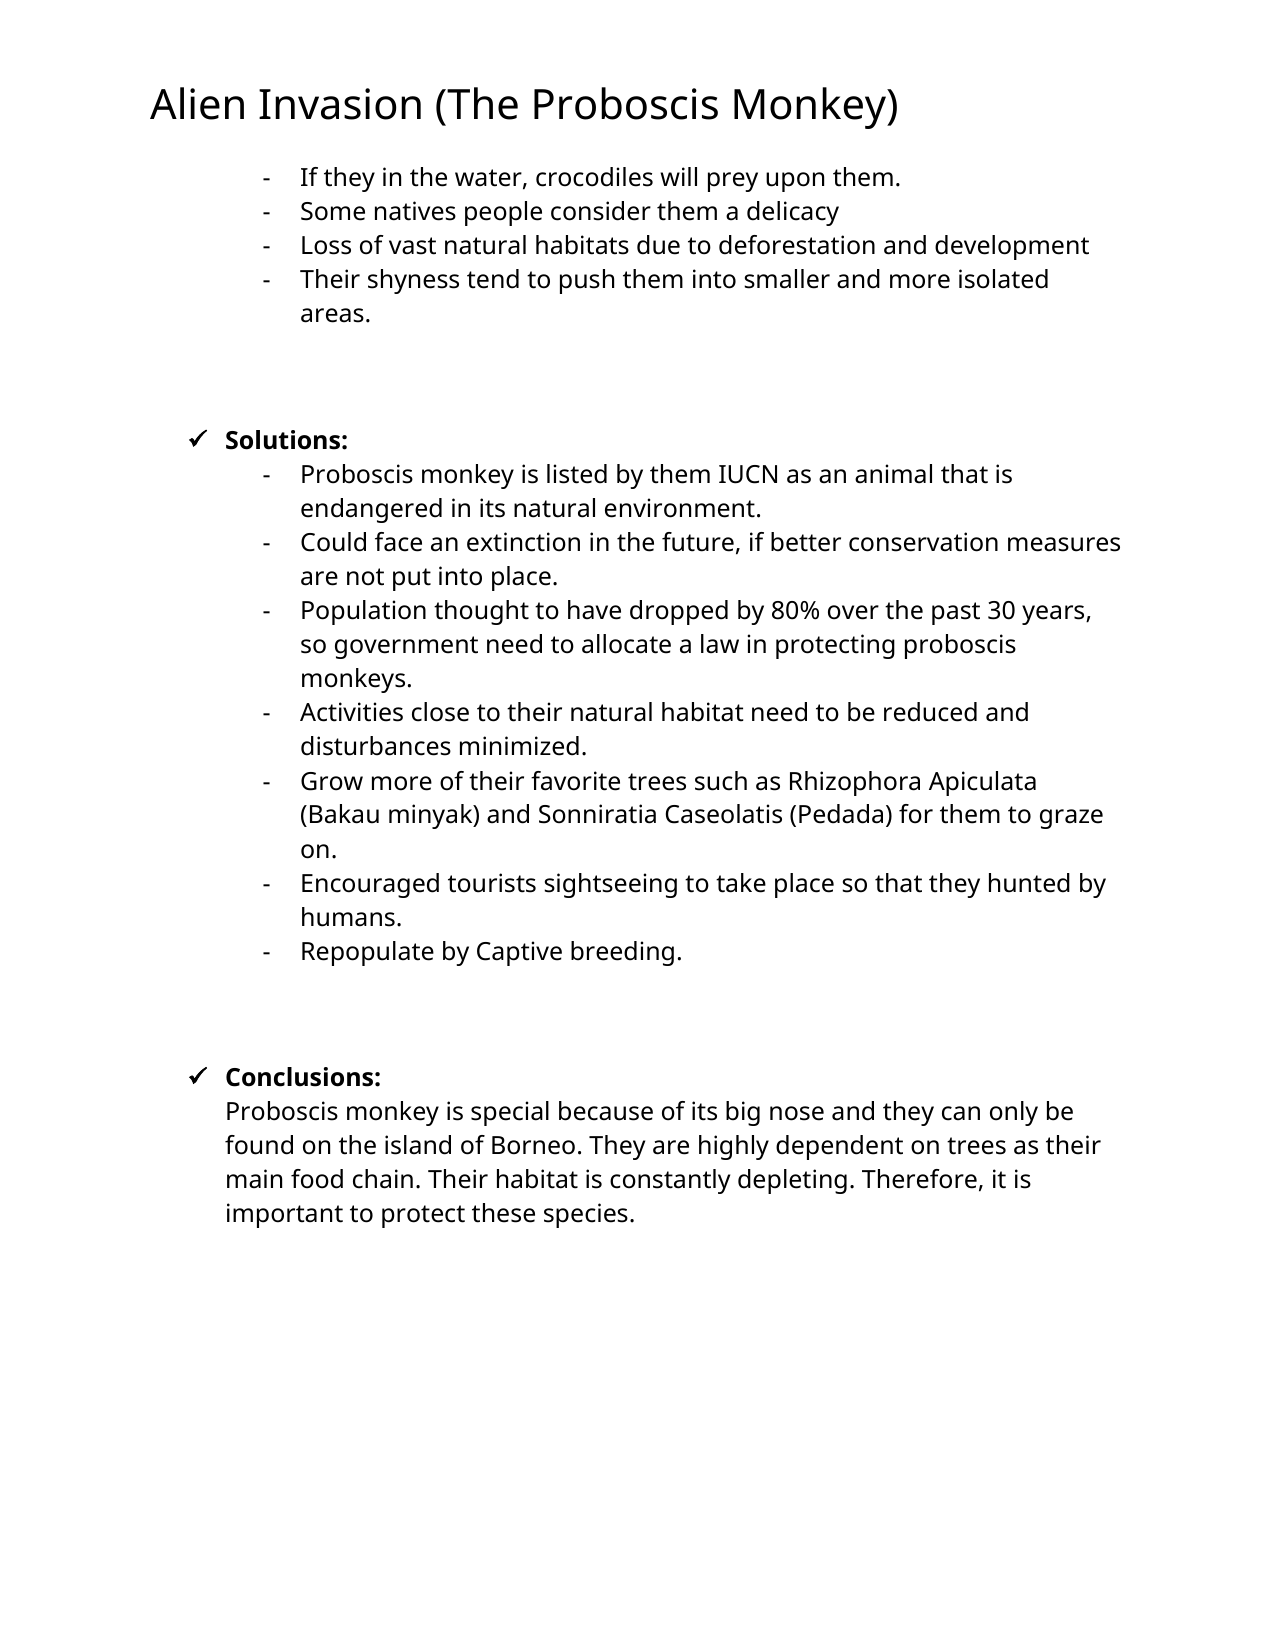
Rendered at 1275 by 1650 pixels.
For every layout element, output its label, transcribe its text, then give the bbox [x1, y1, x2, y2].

list Could face an extinction in the future, if better conservation measures are not put into place. [262, 525, 1125, 593]
list Conclusions: [187, 1060, 1125, 1094]
list Repopulate by Captive breeding. [262, 933, 1125, 967]
list Their shyness tend to push them into smaller and more isolated areas. [262, 262, 1125, 330]
list Grow more of their favorite trees such as Rhizophora Apiculata (Bakau minyak) and Sonniratia Caseolatis (Pedada) for them to graze on. [262, 763, 1125, 865]
list Activities close to their natural habitat need to be reduced and disturbances minimized. [262, 695, 1125, 763]
list Proboscis monkey is special because of its big nose and they can only be found on the island of Borneo. They are highly dependent on trees as their main food chain. Their habitat is constantly depleting. Therefore, it is important to protect these species. [225, 1094, 1125, 1230]
list Some natives people consider them a delicacy [262, 194, 1125, 228]
list Loss of vast natural habitats due to deforestation and development [262, 228, 1125, 262]
list Encouraged tourists sightseeing to take place so that they hunted by humans. [262, 865, 1125, 933]
list Solutions: [187, 422, 1125, 457]
list If they in the water, crocodiles will prey upon them. [262, 160, 1125, 194]
list Population thought to have dropped by 80% over the past 30 years, so government need to allocate a law in protecting proboscis monkeys. [262, 593, 1125, 695]
list Proboscis monkey is listed by them IUCN as an animal that is endangered in its natural environment. [262, 457, 1125, 525]
